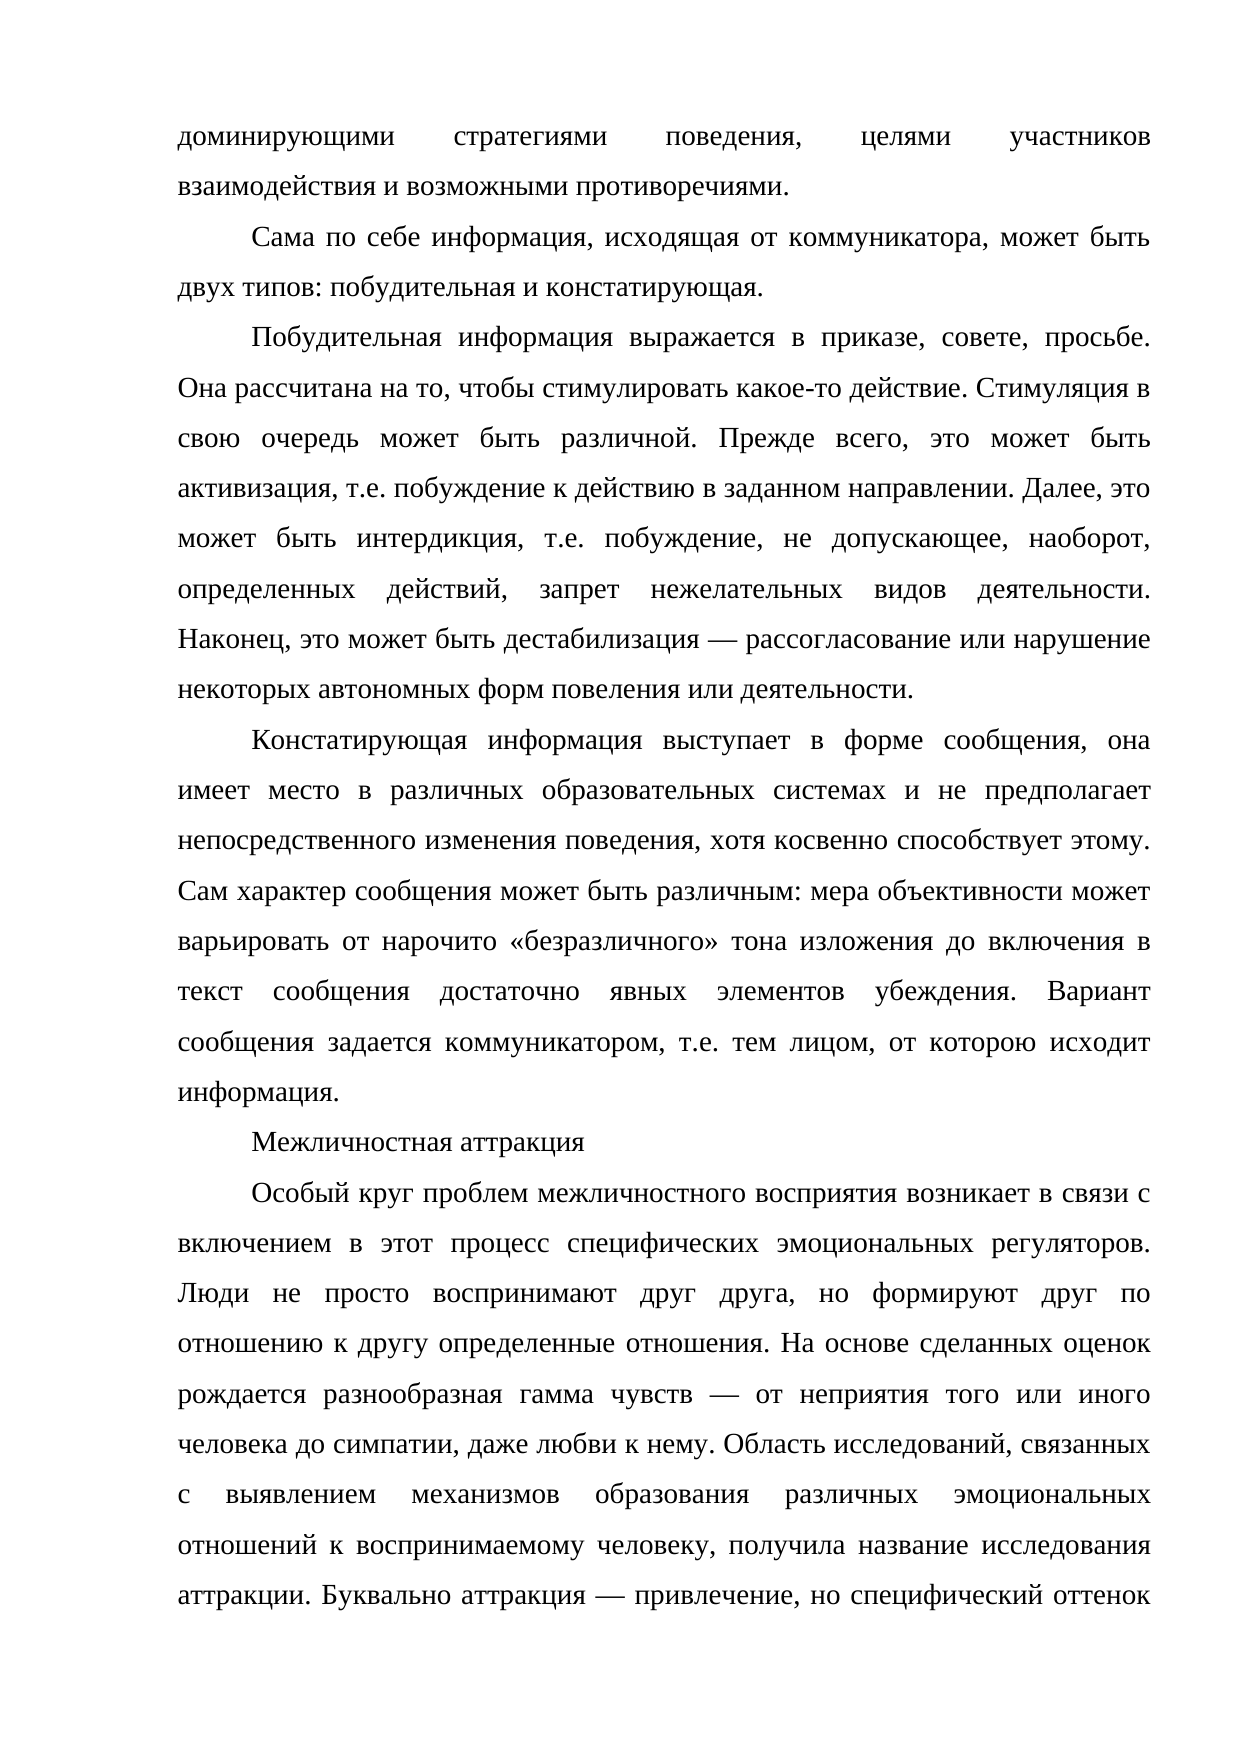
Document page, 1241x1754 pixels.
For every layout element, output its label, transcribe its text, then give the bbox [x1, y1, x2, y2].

text Межличностная аттракция [177, 1124, 1152, 1158]
text Побудительная информация выражается в приказе, совете, просьбе. Она рассчитана на то, чтобы стимулировать какое-то действие. Стимуляция в свою очередь может быть различной. Прежде всего, это может быть активизация, т.е. побуждение к действию в заданном направлении. Далее, это может быть интердикция, т.е. побуждение, не допускающее, наоборот, определенных действий, запрет нежелательных видов деятельности. Наконец, это может быть дестабилизация — рассогласование или нарушение некоторых автономных форм повеления или деятельности. [177, 319, 1152, 705]
text Сама по себе информация, исходящая от коммуникатора, может быть двух типов: побудительная и констатирующая. [177, 219, 1152, 303]
text Констатирующая информация выступает в форме сообщения, она имеет место в различных образовательных системах и не предполагает непосредственного изменения поведения, хотя косвенно способствует этому. Сам характер сообщения может быть различным: мера объективности может варьировать от нарочито «безразличного» тона изложения до включения в текст сообщения достаточно явных элементов убеждения. Вариант сообщения задается коммуникатором, т.е. тем лицом, от которою исходит информация. [177, 722, 1152, 1108]
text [177, 118, 1152, 202]
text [177, 1175, 1152, 1611]
